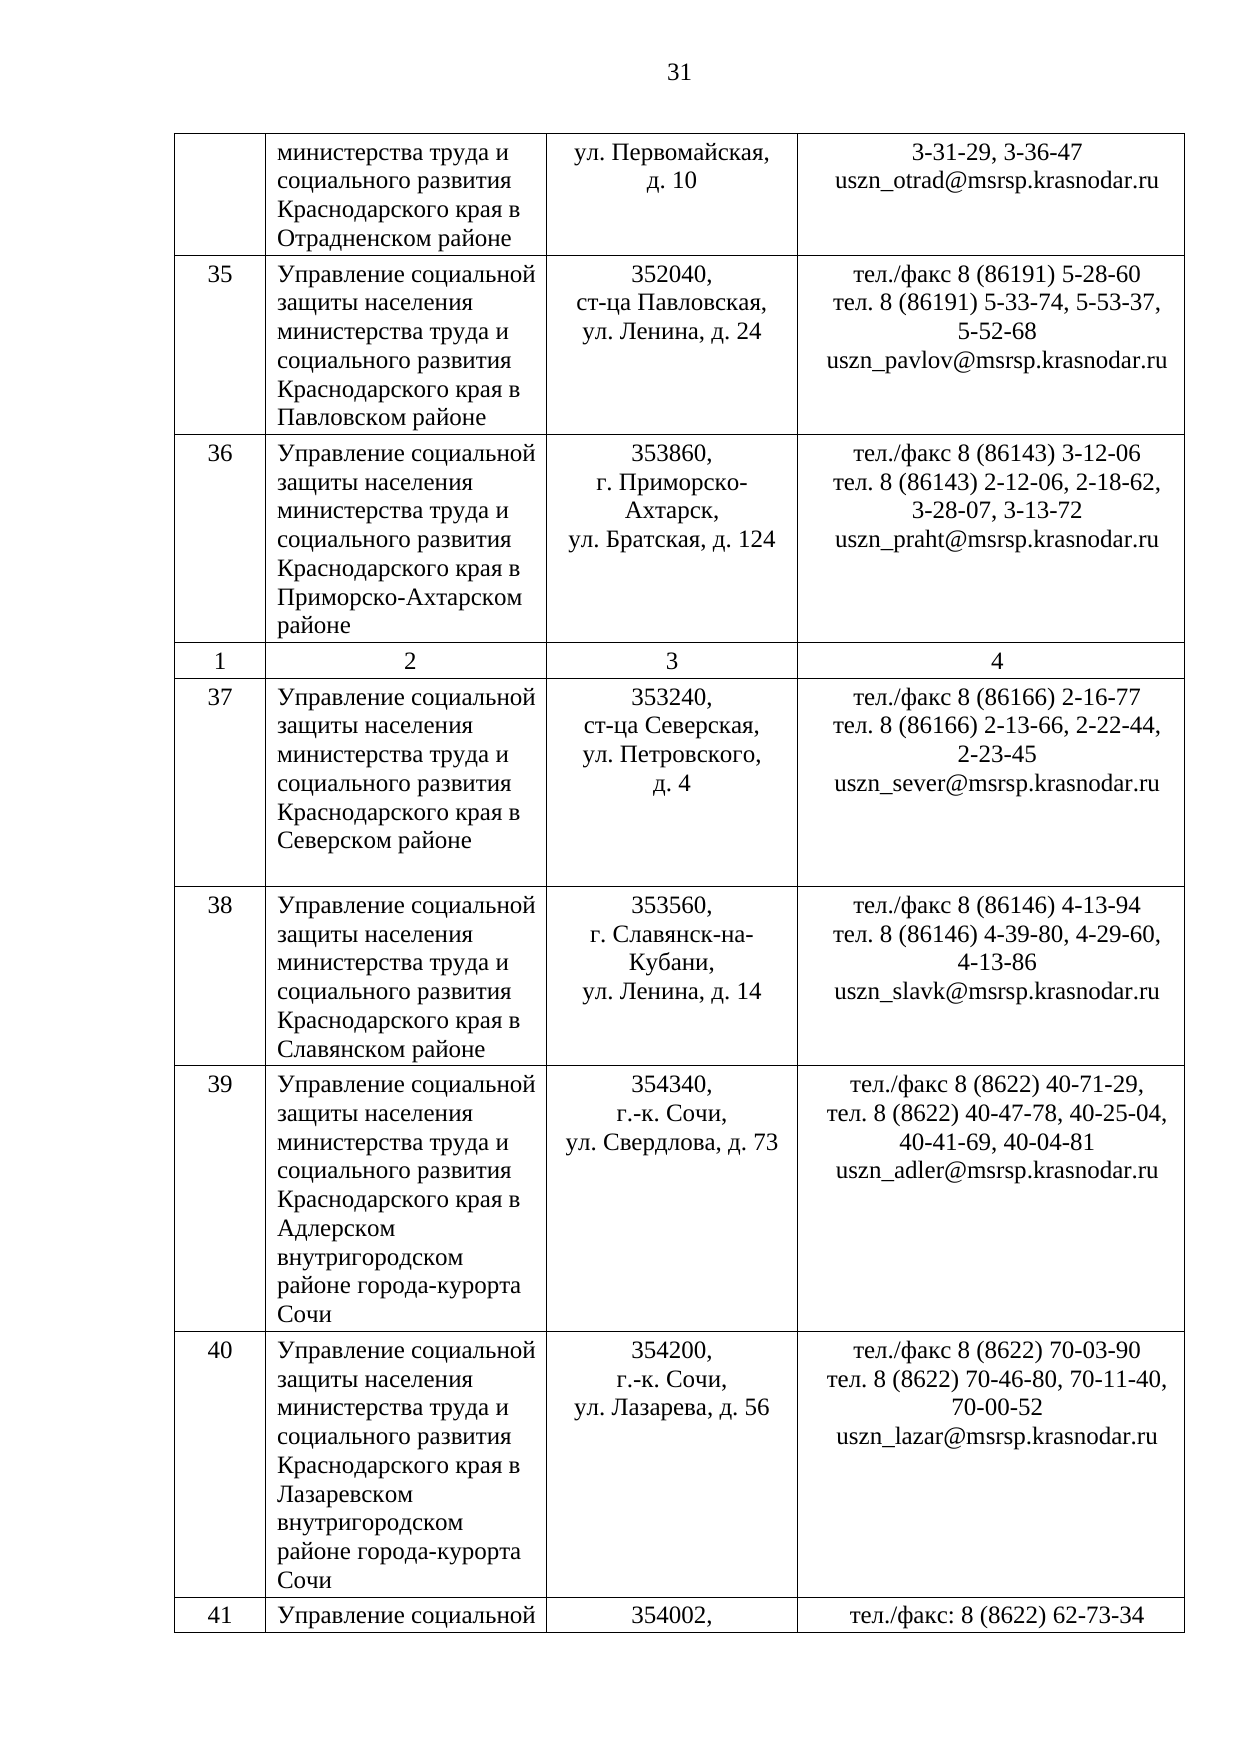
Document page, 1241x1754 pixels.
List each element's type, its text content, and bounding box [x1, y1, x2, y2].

table_cell 354340, г.-к. Сочи, ул. Свердлова, д. 73 [547, 1066, 797, 1331]
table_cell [798, 1598, 1184, 1632]
table_cell 39 [175, 1066, 265, 1331]
table_cell Управление социальной защиты населения министерства труда и социального развития Краснодарского края в Лазаревском внутригородском районе города-курорта Сочи [266, 1332, 546, 1597]
table_cell тел./факс 8 (8622) 40-71-29, тел. 8 (8622) 40-47-78, 40-25-04, 40-41-69, 40-04-81 uszn_adler@msrsp.krasnodar.ru [798, 1066, 1184, 1331]
table_cell 40 [175, 1332, 265, 1597]
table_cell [547, 134, 797, 255]
table_cell тел./факс 8 (86143) 3-12-06 тел. 8 (86143) 2-12-06, 2-18-62, 3-28-07, 3-13-72 uszn_praht@msrsp.krasnodar.ru [798, 435, 1184, 642]
table_cell 38 [175, 887, 265, 1065]
table_cell 3 [547, 643, 797, 678]
table_cell 352040, ст-ца Павловская, ул. Ленина, д. 24 [547, 256, 797, 434]
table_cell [266, 134, 546, 255]
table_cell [798, 134, 1184, 255]
table_cell 353240, ст-ца Северская, ул. Петровского, д. 4 [547, 679, 797, 886]
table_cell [266, 1598, 546, 1632]
table_cell 354200, г.-к. Сочи, ул. Лазарева, д. 56 [547, 1332, 797, 1597]
table_cell тел./факс 8 (8622) 70-03-90 тел. 8 (8622) 70-46-80, 70-11-40, 70-00-52 uszn_lazar@msrsp.krasnodar.ru [798, 1332, 1184, 1597]
table_cell 353860, г. Приморско-Ахтарск, ул. Братская, д. 124 [547, 435, 797, 642]
table_cell 41 [175, 1598, 265, 1632]
table_cell Управление социальной защиты населения министерства труда и социального развития Краснодарского края в Павловском районе [266, 256, 546, 434]
table_cell 35 [175, 256, 265, 434]
table_cell 36 [175, 435, 265, 642]
table_cell тел./факс 8 (86191) 5-28-60 тел. 8 (86191) 5-33-74, 5-53-37, 5-52-68 uszn_pavlov@msrsp.krasnodar.ru [798, 256, 1184, 434]
table_cell 2 [266, 643, 546, 678]
table_cell 1 [175, 643, 265, 678]
table_cell тел./факс 8 (86166) 2-16-77 тел. 8 (86166) 2-13-66, 2-22-44, 2-23-45 uszn_sever@msrsp.krasnodar.ru [798, 679, 1184, 886]
table_cell Управление социальной защиты населения министерства труда и социального развития Краснодарского края в Северском районе [266, 679, 546, 886]
table_cell 4 [798, 643, 1184, 678]
table_cell 34 [175, 134, 265, 255]
table_cell Управление социальной защиты населения министерства труда и социального развития Краснодарского края в Адлерском внутригородском районе города-курорта Сочи [266, 1066, 546, 1331]
table_cell 353560, г. Славянск-на-Кубани, ул. Ленина, д. 14 [547, 887, 797, 1065]
table_cell 37 [175, 679, 265, 886]
table_cell Управление социальной защиты населения министерства труда и социального развития Краснодарского края в Славянском районе [266, 887, 546, 1065]
table_cell Управление социальной защиты населения министерства труда и социального развития Краснодарского края в Приморско-Ахтарском районе [266, 435, 546, 642]
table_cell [547, 1598, 797, 1632]
table_cell тел./факс 8 (86146) 4-13-94 тел. 8 (86146) 4-39-80, 4-29-60, 4-13-86 uszn_slavk@msrsp.krasnodar.ru [798, 887, 1184, 1065]
